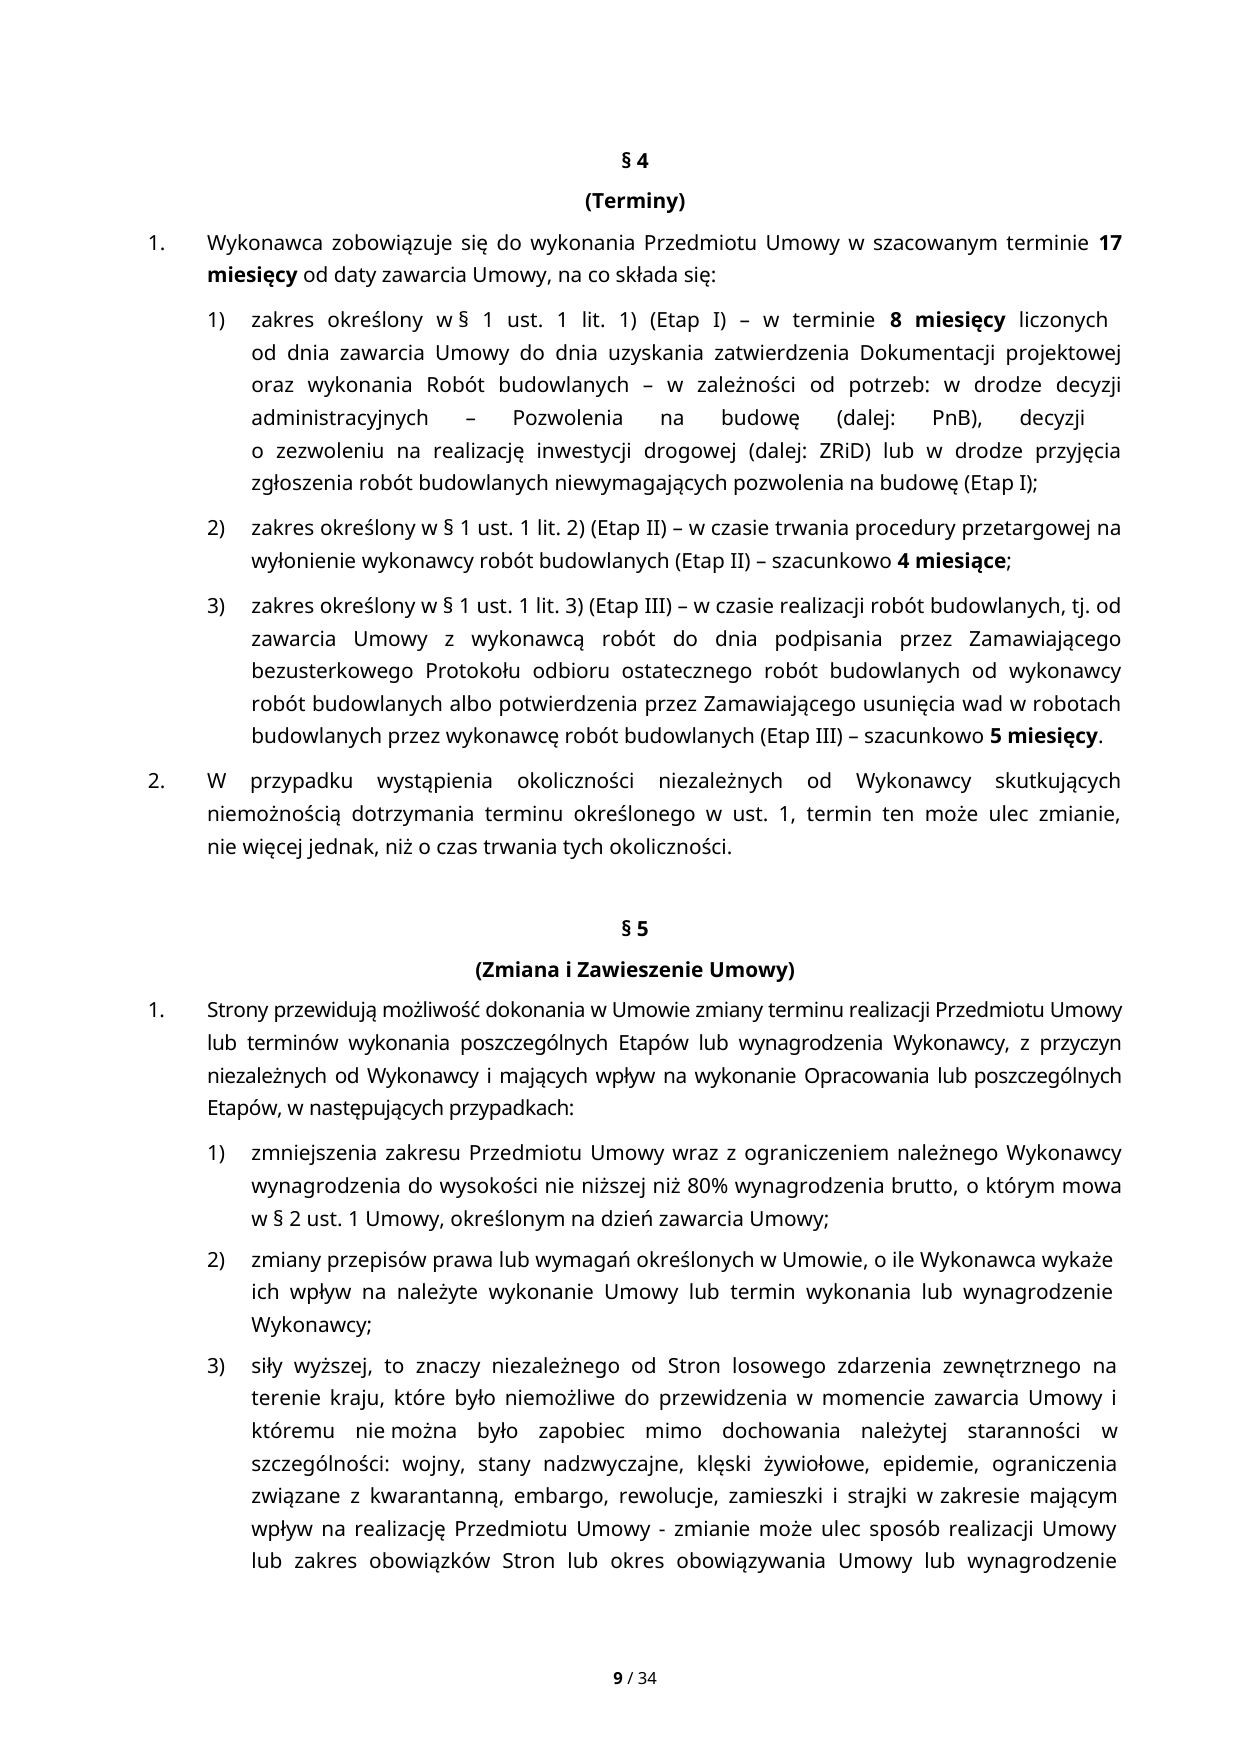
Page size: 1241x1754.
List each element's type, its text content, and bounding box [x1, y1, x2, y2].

text § 5 [148, 914, 1122, 942]
text (Zmiana i Zawieszenie Umowy) [148, 955, 1122, 983]
list zmiany przepisów prawa lub wymagań określonych w Umowie, o ile Wykonawca wykaże ich wpływ na należyte wykonanie Umowy lub termin wykonania lub wynagrodzenie Wykonawcy; [207, 1245, 1114, 1338]
list zakres określony w § 1 ust. 1 lit. 3) (Etap III) – w czasie realizacji robót budowlanych, tj. od zawarcia Umowy z wykonawcą robót do dnia podpisania przez Zamawiającego bezusterkowego Protokołu odbioru ostatecznego robót budowlanych od wykonawcy robót budowlanych albo potwierdzenia przez Zamawiającego usunięcia wad w robotach budowlanych przez wykonawcę robót budowlanych (Etap III) – szacunkowo 5 miesięcy. [207, 591, 1122, 750]
list zakres określony w § 1 ust. 1 lit. 1) (Etap I) – w terminie 8 miesięcy liczonych od dnia zawarcia Umowy do dnia uzyskania zatwierdzenia Dokumentacji projektowej oraz wykonania Robót budowlanych – w zależności od potrzeb: w drodze decyzji administracyjnych – Pozwolenia na budowę (dalej: PnB), decyzji o zezwoleniu na realizację inwestycji drogowej (dalej: ZRiD) lub w drodze przyjęcia zgłoszenia robót budowlanych niewymagających pozwolenia na budowę (Etap I); [207, 305, 1122, 497]
text § 4 [148, 146, 1122, 174]
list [207, 1351, 1118, 1575]
list Strony przewidują możliwość dokonania w Umowie zmiany terminu realizacji Przedmiotu Umowy lub terminów wykonania poszczególnych Etapów lub wynagrodzenia Wykonawcy, z przyczyn niezależnych od Wykonawcy i mających wpływ na wykonanie Opracowania lub poszczególnych Etapów, w następujących przypadkach: [148, 996, 1122, 1122]
list zmniejszenia zakresu Przedmiotu Umowy wraz z ograniczeniem należnego Wykonawcy wynagrodzenia do wysokości nie niższej niż 80% wynagrodzenia brutto, o którym mowa w § 2 ust. 1 Umowy, określonym na dzień zawarcia Umowy; [207, 1138, 1122, 1232]
list zakres określony w § 1 ust. 1 lit. 2) (Etap II) – w czasie trwania procedury przetargowej na wyłonienie wykonawcy robót budowlanych (Etap II) – szacunkowo 4 miesiące; [207, 513, 1122, 574]
list Wykonawca zobowiązuje się do wykonania Przedmiotu Umowy w szacowanym terminie 17 miesięcy od daty zawarcia Umowy, na co składa się: [148, 228, 1122, 289]
text (Terminy) [148, 187, 1122, 215]
list W przypadku wystąpienia okoliczności niezależnych od Wykonawcy skutkujących niemożnością dotrzymania terminu określonego w ust. 1, termin ten może ulec zmianie, nie więcej jednak, niż o czas trwania tych okoliczności. [148, 767, 1122, 860]
